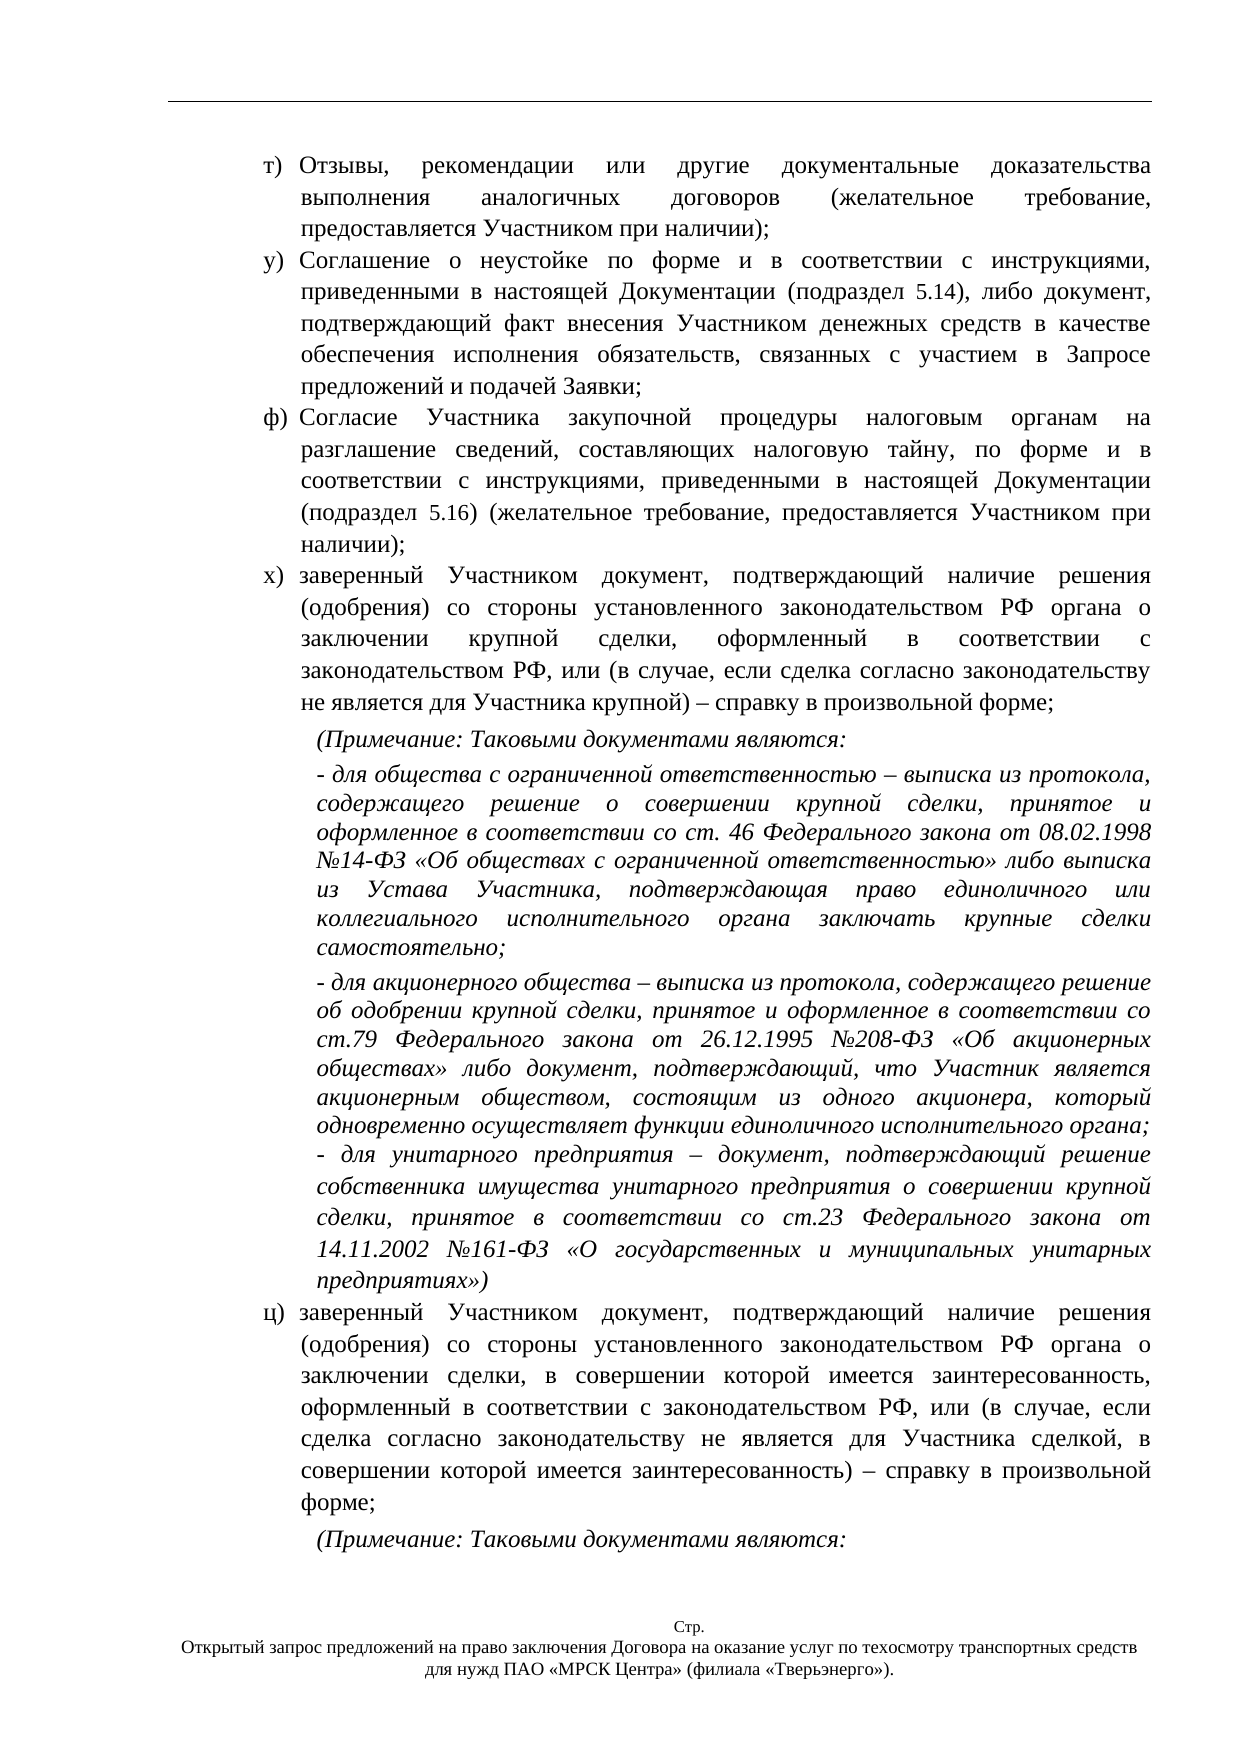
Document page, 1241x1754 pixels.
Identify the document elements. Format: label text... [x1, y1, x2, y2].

list Соглашение о неустойке по форме и в соответствии с инструкциями, приведенными в настоящей Документации (подраздел 5.14), либо документ, подтверждающий факт внесения Участником денежных средств в качестве обеспечения исполнения обязательств, связанных с участием в Запросе предложений и подачей Заявки; [263, 245, 1152, 400]
list заверенный Участником документ, подтверждающий наличие решения (одобрения) со стороны установленного законодательством РФ органа о заключении крупной сделки, оформленный в соответствии с законодательством РФ, или (в случае, если сделка согласно законодательству не является для Участника крупной) – справку в произвольной форме; [263, 560, 1152, 715]
list (Примечание: Таковыми документами являются: [316, 1524, 1152, 1553]
list - для общества с ограниченной ответственностью – выписка из протокола, содержащего решение о совершении крупной сделки, принятое и оформленное в соответствии со ст. 46 Федерального закона от 08.02.1998 №14-ФЗ «Об обществах с ограниченной ответственностью» либо выписка из Устава Участника, подтверждающая право единоличного или коллегиального исполнительного органа заключать крупные сделки самостоятельно; [316, 759, 1152, 961]
list заверенный Участником документ, подтверждающий наличие решения (одобрения) со стороны установленного законодательством РФ органа о заключении сделки, в совершении которой имеется заинтересованность, оформленный в соответствии с законодательством РФ, или (в случае, если сделка согласно законодательству не является для Участника сделкой, в совершении которой имеется заинтересованность) – справку в произвольной форме; [263, 1297, 1152, 1515]
list - для унитарного предприятия – документ, подтверждающий решение собственника имущества унитарного предприятия о совершении крупной сделки, принятое в соответствии со ст.23 Федерального закона от 14.11.2002 №161-ФЗ «О государственных и муниципальных унитарных предприятиях») [316, 1139, 1152, 1294]
list Отзывы, рекомендации или другие документальные доказательства выполнения аналогичных договоров (желательное требование, предоставляется Участником при наличии); [263, 150, 1152, 242]
list (Примечание: Таковыми документами являются: [316, 724, 1152, 753]
list - для акционерного общества – выписка из протокола, содержащего решение об одобрении крупной сделки, принятое и оформленное в соответствии со ст.79 Федерального закона от 26.12.1995 №208-ФЗ «Об акционерных обществах» либо документ, подтверждающий, что Участник является акционерным обществом, состоящим из одного акционера, который одновременно осуществляет функции единоличного исполнительного органа; [316, 967, 1152, 1139]
list Согласие Участника закупочной процедуры налоговым органам на разглашение сведений, составляющих налоговую тайну, по форме и в соответствии с инструкциями, приведенными в настоящей Документации (подраздел 5.16) (желательное требование, предоставляется Участником при наличии); [263, 402, 1152, 557]
